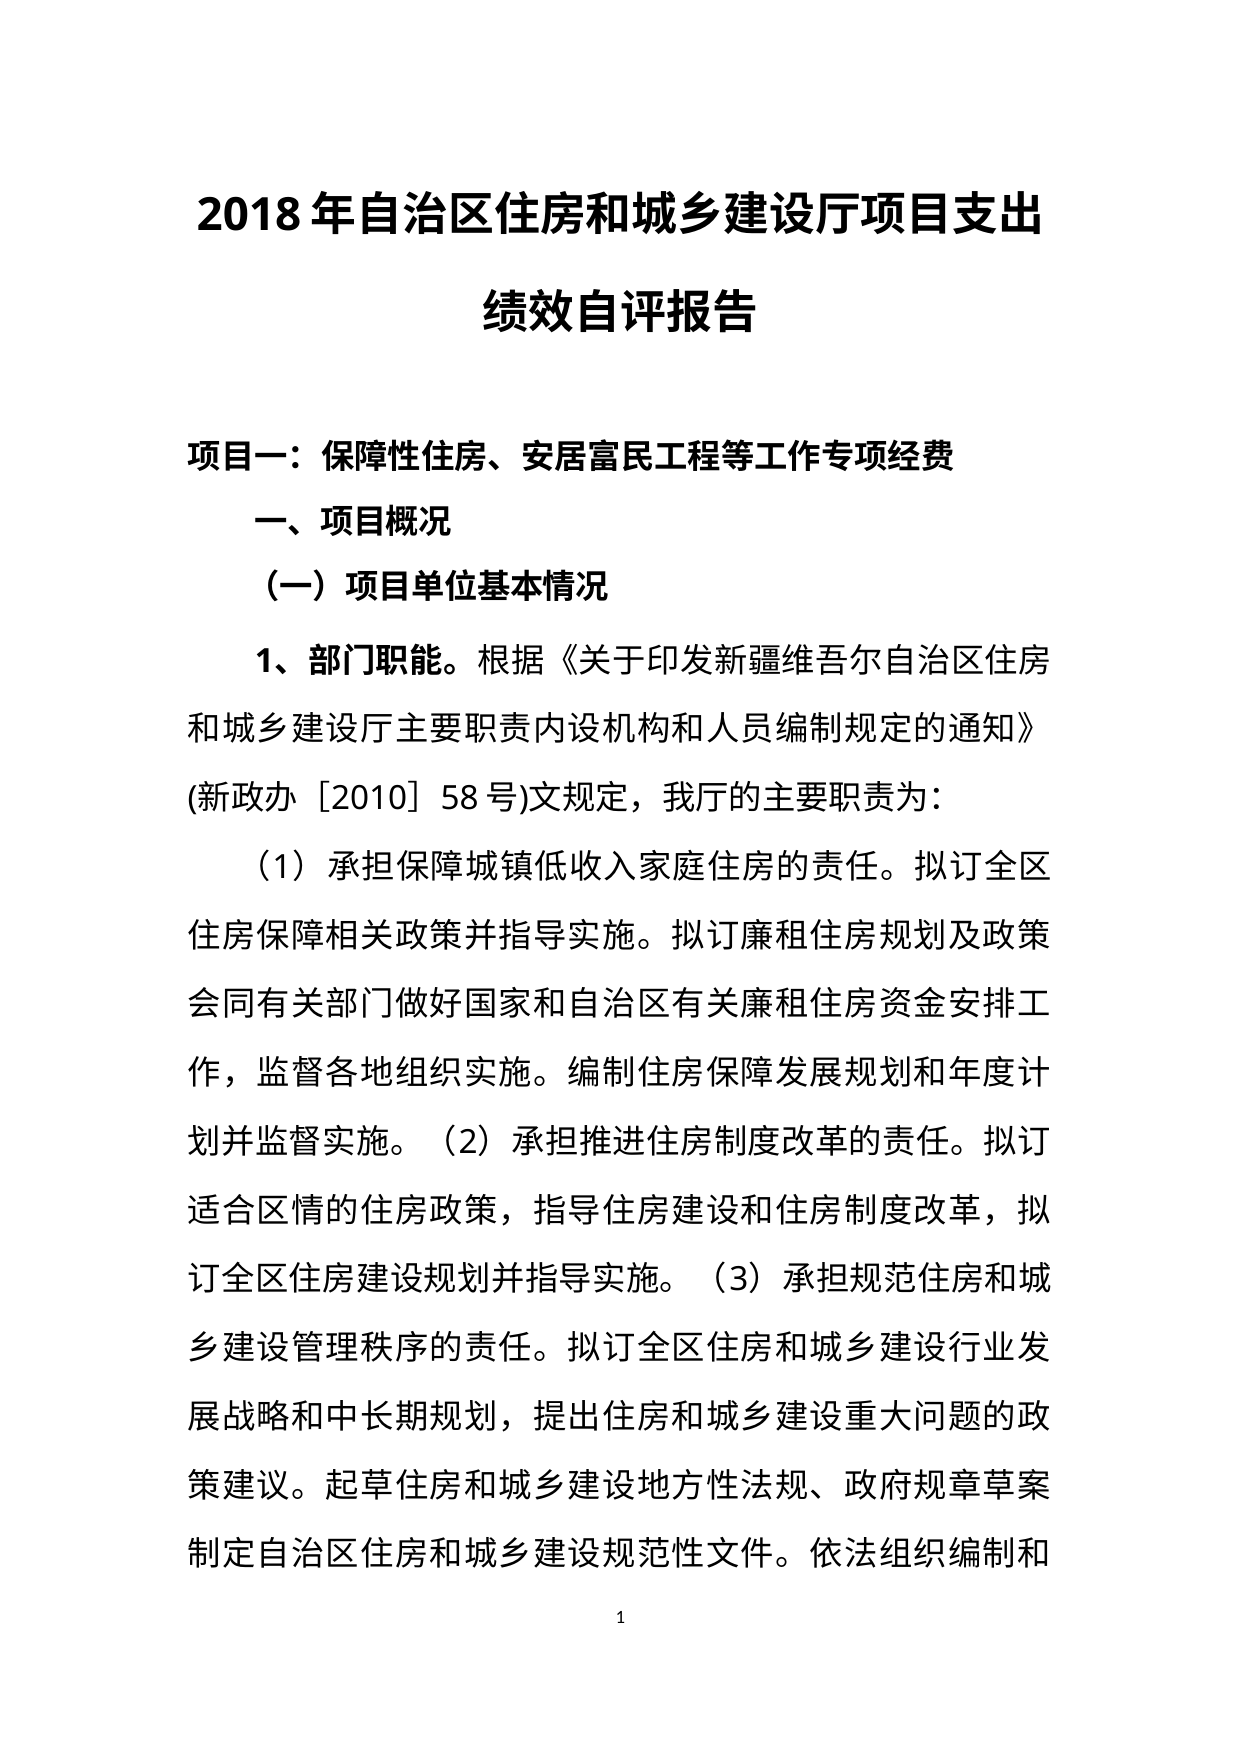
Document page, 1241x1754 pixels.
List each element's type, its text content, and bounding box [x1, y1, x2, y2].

text （一）项目单位基本情况 [187, 552, 1053, 617]
text 一、项目概况 [187, 487, 1053, 552]
text 2018年自治区住房和城乡建设厅项目支出绩效自评报告 [187, 162, 1053, 357]
text 项目一：保障性住房、安居富民工程等工作专项经费 [187, 422, 1053, 487]
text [187, 823, 1053, 1579]
text 1、部门职能。根据《关于印发新疆维吾尔自治区住房和城乡建设厅主要职责内设机构和人员编制规定的通知》(新政办［2010］58号)文规定，我厅的主要职责为： [187, 617, 1053, 823]
